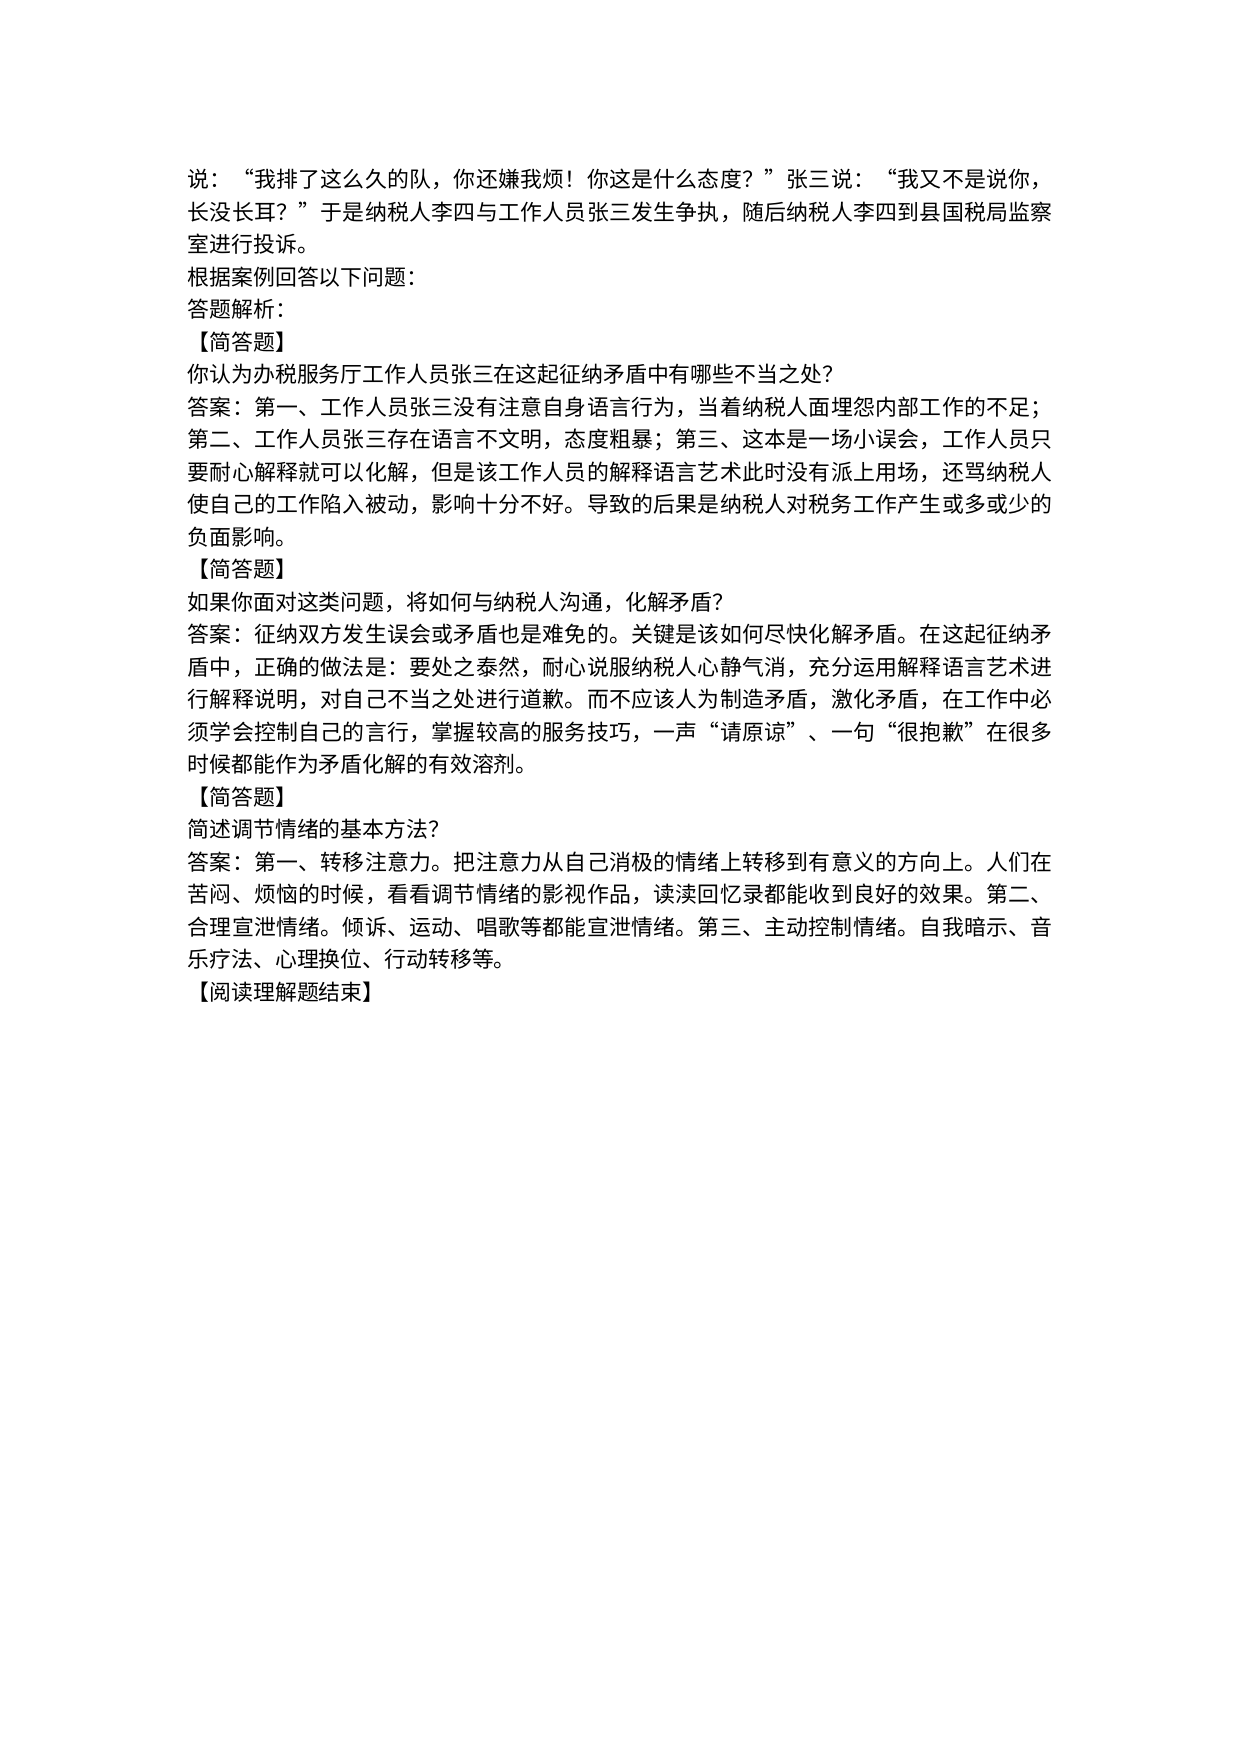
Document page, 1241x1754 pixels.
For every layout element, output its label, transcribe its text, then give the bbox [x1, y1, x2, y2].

text 答案：征纳双方发生误会或矛盾也是难免的。关键是该如何尽快化解矛盾。在这起征纳矛盾中，正确的做法是：要处之泰然，耐心说服纳税人心静气消，充分运用解释语言艺术进行解释说明，对自己不当之处进行道歉。而不应该人为制造矛盾，激化矛盾，在工作中必须学会控制自己的言行，掌握较高的服务技巧，一声“请原谅”、一句“很抱歉”在很多时候都能作为矛盾化解的有效溶剂。 [187, 617, 1053, 779]
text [187, 162, 1053, 259]
text 【简答题】 [187, 324, 1053, 357]
text 如果你面对这类问题，将如何与纳税人沟通，化解矛盾？ [187, 584, 1053, 617]
text 答案：第一、转移注意力。把注意力从自己消极的情绪上转移到有意义的方向上。人们在苦闷、烦恼的时候，看看调节情绪的影视作品，读渎回忆录都能收到良好的效果。第二、合理宣泄情绪。倾诉、运动、唱歌等都能宣泄情绪。第三、主动控制情绪。自我暗示、音乐疗法、心理换位、行动转移等。 [187, 844, 1053, 974]
text 【阅读理解题结束】 [187, 974, 1053, 1007]
text 简述调节情绪的基本方法？ [187, 812, 1053, 844]
text 你认为办税服务厅工作人员张三在这起征纳矛盾中有哪些不当之处？ [187, 357, 1053, 389]
text 【简答题】 [187, 552, 1053, 584]
text 根据案例回答以下问题： [187, 259, 1053, 292]
text 答题解析： [187, 292, 1053, 324]
text 答案：第一、工作人员张三没有注意自身语言行为，当着纳税人面埋怨内部工作的不足；第二、工作人员张三存在语言不文明，态度粗暴；第三、这本是一场小误会，工作人员只要耐心解释就可以化解，但是该工作人员的解释语言艺术此时没有派上用场，还骂纳税人，使自己的工作陷入被动，影响十分不好。导致的后果是纳税人对税务工作产生或多或少的负面影响。 [187, 389, 1053, 552]
text 【简答题】 [187, 779, 1053, 812]
